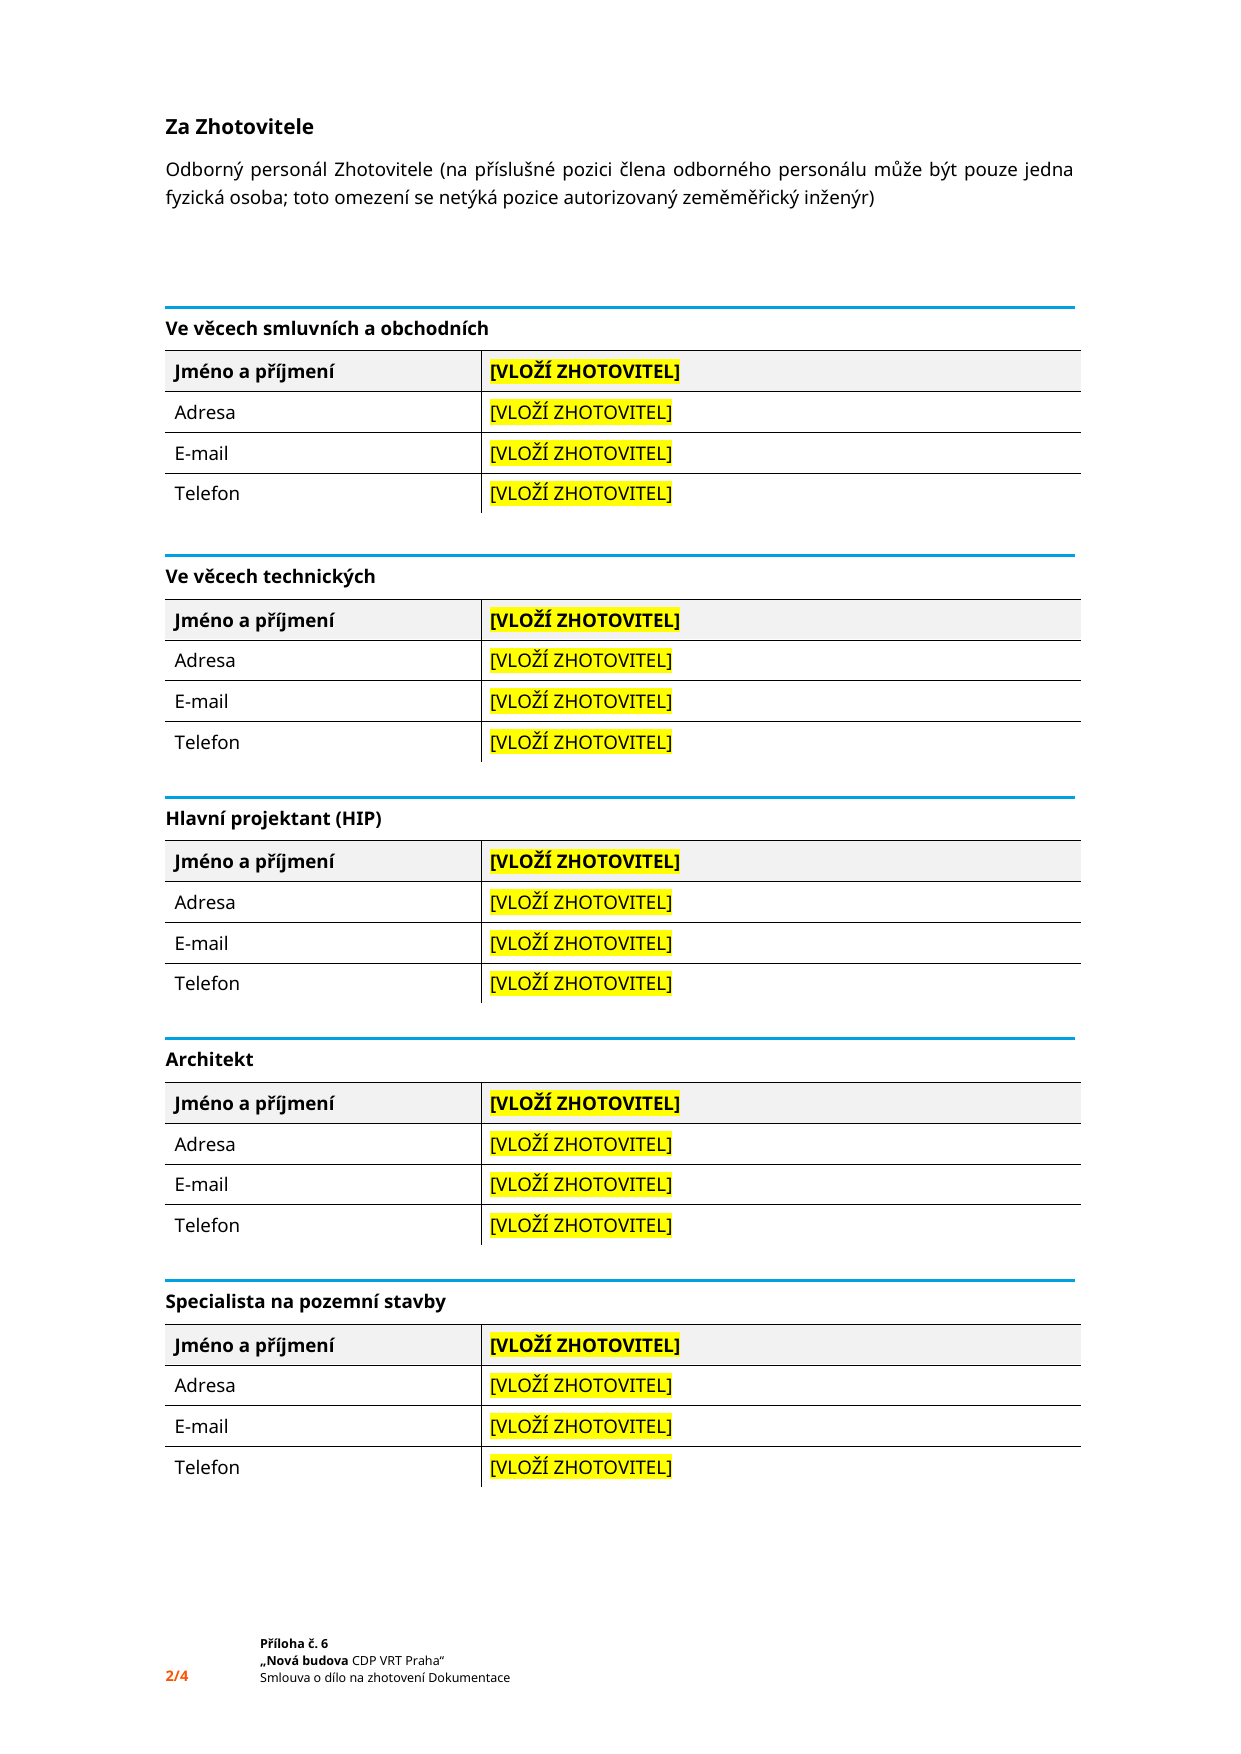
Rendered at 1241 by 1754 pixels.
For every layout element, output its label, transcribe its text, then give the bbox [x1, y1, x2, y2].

table_cell [VLOŽÍ ZHOTOVITEL] [482, 392, 1081, 432]
table_cell Adresa [165, 1366, 481, 1405]
table_cell [VLOŽÍ ZHOTOVITEL] [482, 1205, 1081, 1245]
table_header Jméno a příjmení [165, 1325, 481, 1364]
table_cell [VLOŽÍ ZHOTOVITEL] [482, 641, 1081, 680]
text Za Zhotovitele [165, 112, 1075, 141]
table_header Jméno a příjmení [165, 1083, 481, 1123]
table_cell [VLOŽÍ ZHOTOVITEL] [482, 1447, 1081, 1487]
table_cell Adresa [165, 882, 481, 922]
table_cell [VLOŽÍ ZHOTOVITEL] [482, 1406, 1081, 1446]
table_header Jméno a příjmení [165, 600, 481, 639]
table_cell [VLOŽÍ ZHOTOVITEL] [482, 1165, 1081, 1204]
table_cell Telefon [165, 1447, 481, 1487]
table_cell Adresa [165, 392, 481, 432]
table_cell [VLOŽÍ ZHOTOVITEL] [482, 1366, 1081, 1405]
table_header [VLOŽÍ ZHOTOVITEL] [482, 1083, 1081, 1123]
table_cell [VLOŽÍ ZHOTOVITEL] [482, 1124, 1081, 1163]
table_cell [VLOŽÍ ZHOTOVITEL] [482, 923, 1081, 963]
text Ve věcech smluvních a obchodních [165, 309, 1075, 340]
table_cell Telefon [165, 964, 481, 1003]
text Specialista na pozemní stavby [165, 1282, 1075, 1314]
table_header Jméno a příjmení [165, 841, 481, 881]
table_cell [VLOŽÍ ZHOTOVITEL] [482, 964, 1081, 1003]
table_header Jméno a příjmení [165, 351, 481, 391]
table_cell Telefon [165, 722, 481, 762]
text Hlavní projektant (HIP) [165, 799, 1075, 830]
table_cell E-mail [165, 923, 481, 963]
text Architekt [165, 1040, 1075, 1072]
table_cell [VLOŽÍ ZHOTOVITEL] [482, 882, 1081, 922]
table_cell Telefon [165, 1205, 481, 1245]
table_cell [VLOŽÍ ZHOTOVITEL] [482, 681, 1081, 721]
table_cell [VLOŽÍ ZHOTOVITEL] [482, 433, 1081, 473]
table_header [VLOŽÍ ZHOTOVITEL] [482, 841, 1081, 881]
table_cell [VLOŽÍ ZHOTOVITEL] [482, 722, 1081, 762]
table_cell E-mail [165, 433, 481, 473]
table_cell Telefon [165, 474, 481, 513]
table_header [VLOŽÍ ZHOTOVITEL] [482, 600, 1081, 639]
table_header [VLOŽÍ ZHOTOVITEL] [482, 1325, 1081, 1364]
text Odborný personál Zhotovitele (na příslušné pozici člena odborného personálu může být pouze jedna fyzická osoba; toto omezení se netýká pozice autorizovaný zeměměřický inženýr) [165, 156, 1075, 209]
table_header [VLOŽÍ ZHOTOVITEL] [482, 351, 1081, 391]
table_cell E-mail [165, 1406, 481, 1446]
table_cell E-mail [165, 681, 481, 721]
table_cell [VLOŽÍ ZHOTOVITEL] [482, 474, 1081, 513]
table_cell Adresa [165, 1124, 481, 1163]
text Ve věcech technických [165, 557, 1075, 589]
table_cell Adresa [165, 641, 481, 680]
table_cell E-mail [165, 1165, 481, 1204]
